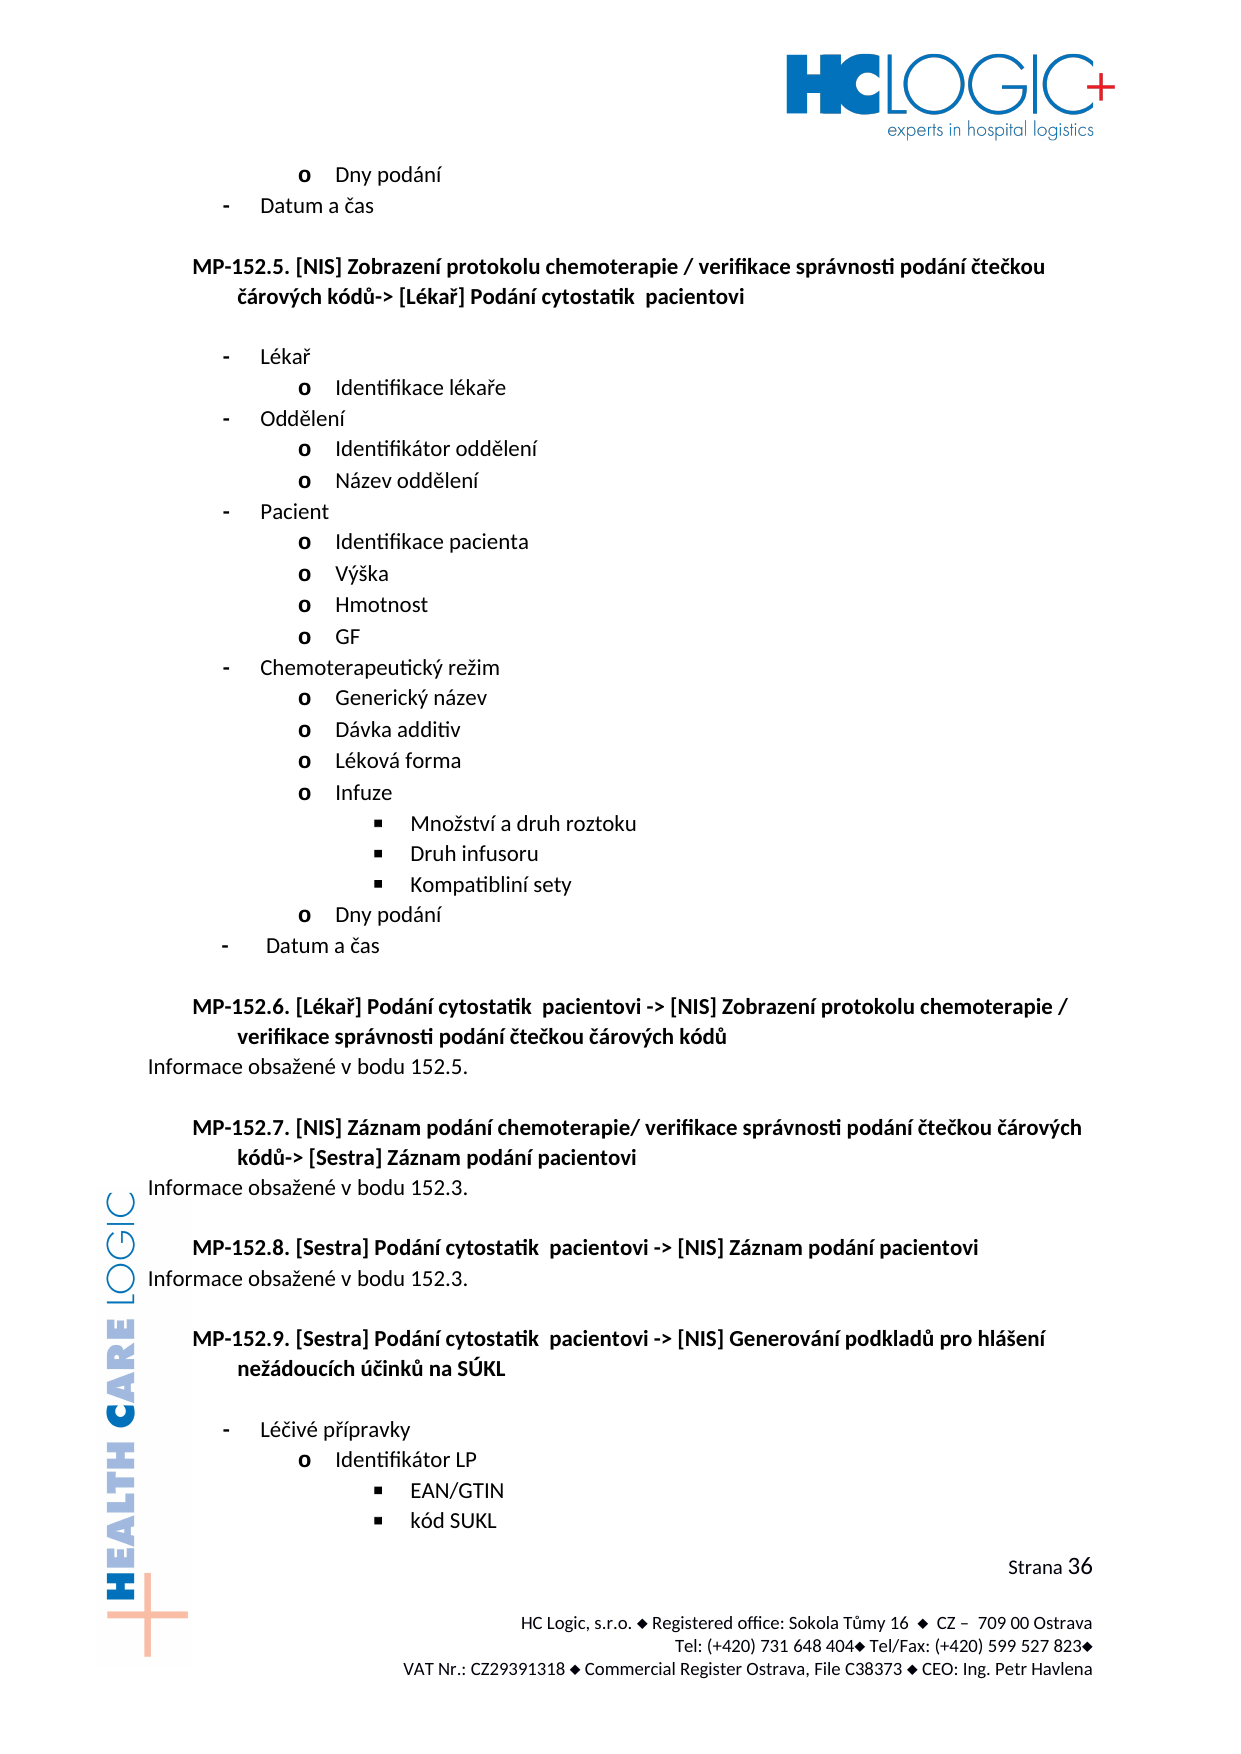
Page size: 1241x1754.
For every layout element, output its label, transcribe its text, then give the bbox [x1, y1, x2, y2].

list kód SUKL [373, 1507, 1093, 1534]
text Informace obsažené v bodu 152.3. [148, 1264, 1093, 1292]
list Pacient [223, 497, 1093, 525]
list [Sestra] Podání cytostatik pacientovi -> [NIS] Generování podkladů pro hlášení nežádoucích účinků na SÚKL [192, 1324, 1093, 1382]
list Léková forma [298, 746, 1093, 776]
list Identifikace lékaře [298, 373, 1093, 402]
list Identifikátor oddělení [298, 434, 1093, 463]
list Generický název [298, 683, 1093, 713]
list Hmotnost [298, 590, 1093, 619]
list [NIS] Zobrazení protokolu chemoterapie / verifikace správnosti podání čtečkou čárových kódů-> [Lékař] Podání cytostatik pacientovi [192, 252, 1093, 310]
list Identifikátor LP [298, 1445, 1093, 1474]
list Množství a druh roztoku [373, 809, 1093, 837]
list Datum a čas [221, 931, 1093, 959]
list Chemoterapeutický režim [223, 653, 1093, 681]
list [Sestra] Podání cytostatik pacientovi -> [NIS] Záznam podání pacientovi [192, 1233, 1093, 1261]
list Výška [298, 559, 1093, 588]
list EAN/GTIN [373, 1476, 1093, 1504]
list Oddělení [223, 404, 1093, 432]
list Dávka additiv [298, 715, 1093, 744]
list Název oddělení [298, 466, 1093, 495]
list Léčivé přípravky [223, 1415, 1093, 1443]
picture [96, 1187, 192, 1667]
picture [755, 39, 1131, 152]
list Kompatibliní sety [373, 870, 1093, 898]
list Dny podání [298, 160, 1093, 189]
text Informace obsažené v bodu 152.5. [148, 1052, 1093, 1080]
list Identifikace pacienta [298, 527, 1093, 557]
list Lékař [223, 342, 1093, 370]
list Datum a čas [223, 191, 1093, 219]
text Informace obsažené v bodu 152.3. [148, 1173, 1093, 1201]
list [Lékař] Podání cytostatik pacientovi -> [NIS] Zobrazení protokolu chemoterapie / verifikace správnosti podání čtečkou čárových kódů [192, 992, 1093, 1050]
list Dny podání [298, 900, 1093, 929]
list Infuze [298, 778, 1093, 807]
list Druh infusoru [373, 839, 1093, 867]
list GF [298, 622, 1093, 651]
list [NIS] Záznam podání chemoterapie/ verifikace správnosti podání čtečkou čárových kódů-> [Sestra] Záznam podání pacientovi [192, 1113, 1093, 1171]
